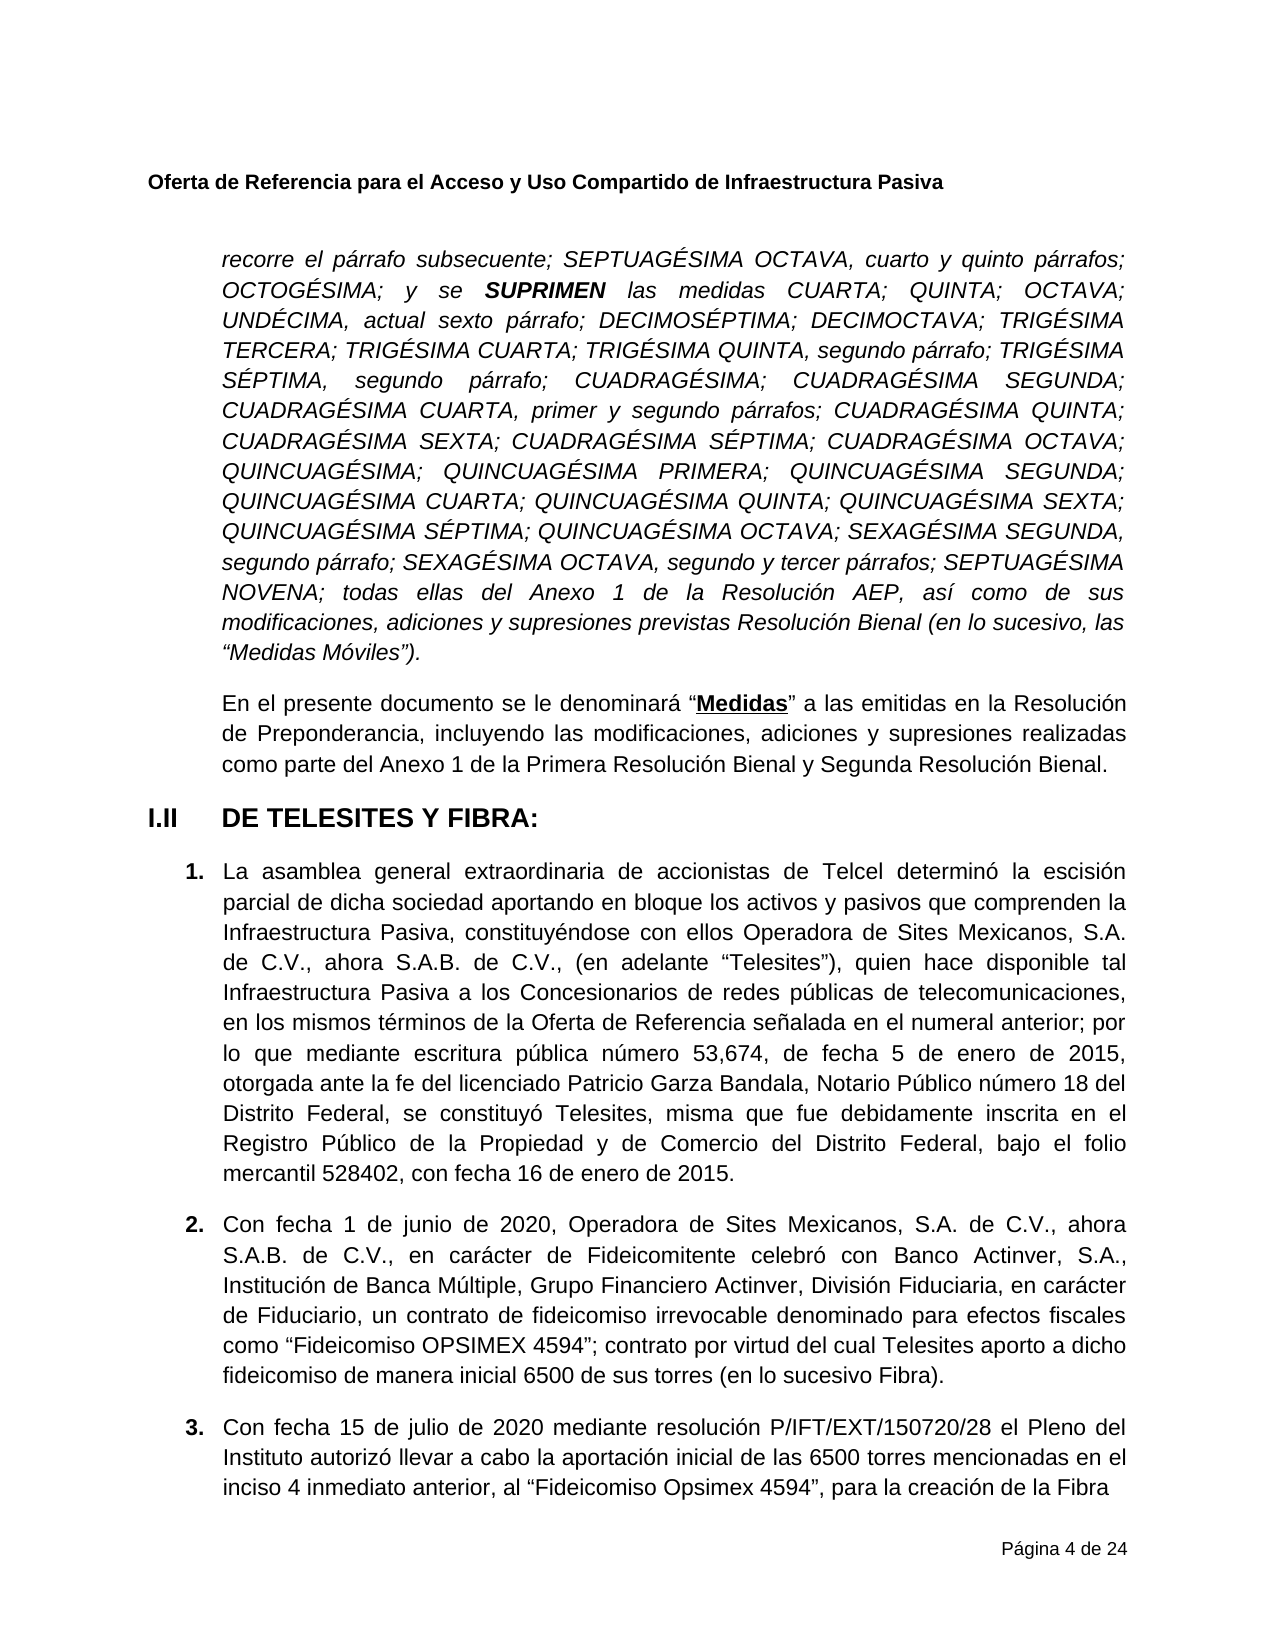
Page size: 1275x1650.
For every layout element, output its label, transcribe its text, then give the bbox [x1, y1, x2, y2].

list Con fecha 15 de julio de 2020 mediante resolución P/IFT/EXT/150720/28 el Pleno del Instituto autorizó llevar a cabo la aportación inicial de las 6500 torres mencionadas en el inciso 4 inmediato anterior, al “Fideicomiso Opsimex 4594”, para la creación de la Fibra [185, 1413, 1127, 1500]
list La asamblea general extraordinaria de accionistas de Telcel determinó la escisión parcial de dicha sociedad aportando en bloque los activos y pasivos que comprenden la Infraestructura Pasiva, constituyéndose con ellos Operadora de Sites Mexicanos, S.A. de C.V., ahora S.A.B. de C.V., (en adelante “Telesites”), quien hace disponible tal Infraestructura Pasiva a los Concesionarios de redes públicas de telecomunicaciones, en los mismos términos de la Oferta de Referencia señalada en el numeral anterior; por lo que mediante escritura pública número 53,674, de fecha 5 de enero de 2015, otorgada ante la fe del licenciado Patricio Garza Bandala, Notario Público número 18 del Distrito Federal, se constituyó Telesites, misma que fue debidamente inscrita en el Registro Público de la Propiedad y de Comercio del Distrito Federal, bajo el folio mercantil 528402, con fecha 16 de enero de 2015. [185, 858, 1127, 1187]
text En el presente documento se le denominará “Medidas” a las emitidas en la Resolución de Preponderancia, incluyendo las modificaciones, adiciones y supresiones realizadas como parte del Anexo 1 de la Primera Resolución Bienal y Segunda Resolución Bienal. [222, 690, 1127, 777]
text I.II DE TELESITES Y FIBRA: [148, 802, 1137, 833]
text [222, 246, 1127, 665]
list Con fecha 1 de junio de 2020, Operadora de Sites Mexicanos, S.A. de C.V., ahora S.A.B. de C.V., en carácter de Fideicomitente celebró con Banco Actinver, S.A., Institución de Banca Múltiple, Grupo Financiero Actinver, División Fiduciaria, en carácter de Fiduciario, un contrato de fideicomiso irrevocable denominado para efectos fiscales como “Fideicomiso OPSIMEX 4594”; contrato por virtud del cual Telesites aporto a dicho fideicomiso de manera inicial 6500 de sus torres (en lo sucesivo Fibra). [185, 1211, 1127, 1389]
